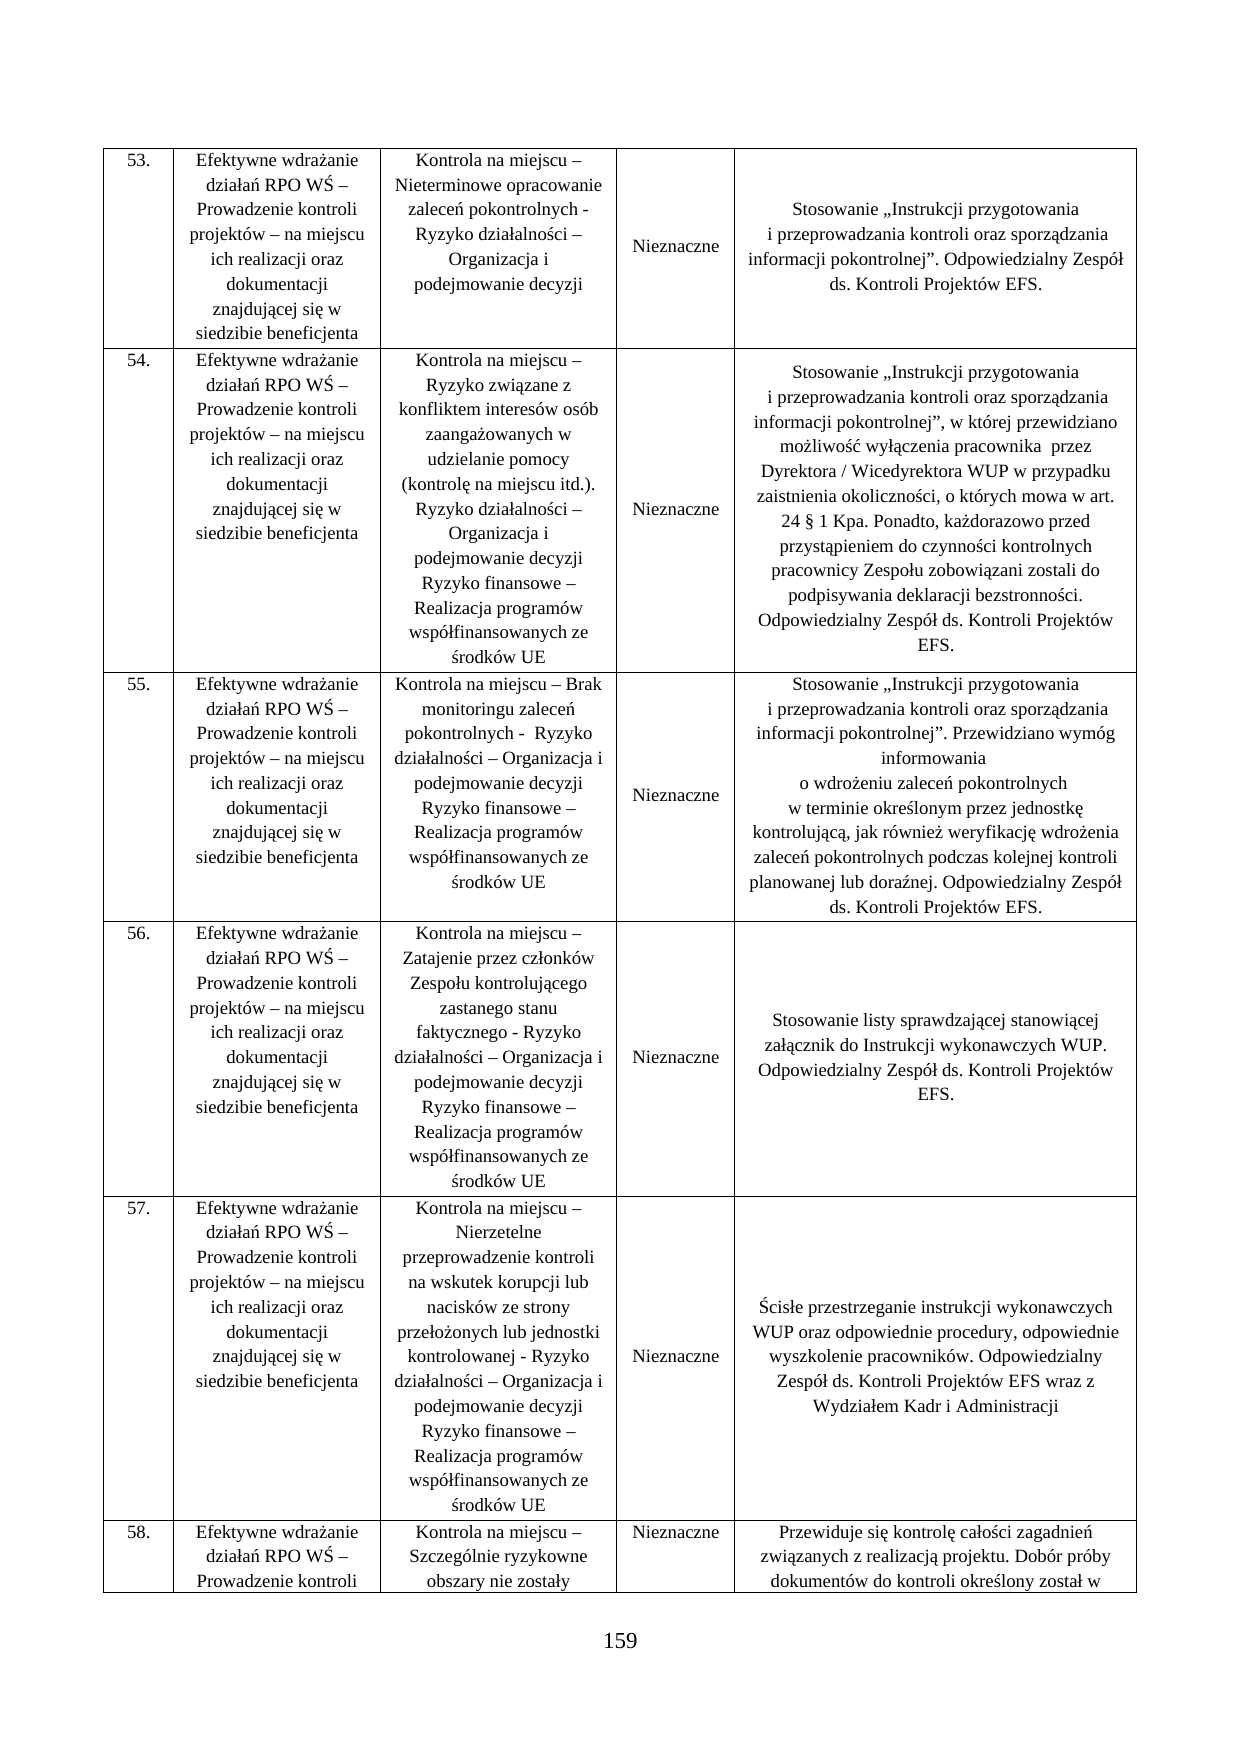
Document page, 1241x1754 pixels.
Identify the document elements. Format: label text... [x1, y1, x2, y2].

table_cell 58. [104, 1521, 173, 1592]
table_cell 56. [104, 922, 173, 1196]
table_cell 54. [104, 349, 173, 672]
table_cell Nieznaczne [617, 922, 734, 1196]
table_cell Stosowanie „Instrukcji przygotowania i przeprowadzania kontroli oraz sporządzania informacji pokontrolnej”, w której przewidziano możliwość wyłączenia pracownika przez Dyrektora / Wicedyrektora WUP w przypadku zaistnienia okoliczności, o których mowa w art. 24 § 1 Kpa. Ponadto, każdorazowo przed przystąpieniem do czynności kontrolnych pracownicy Zespołu zobowiązani zostali do podpisywania deklaracji bezstronności. Odpowiedzialny Zespół ds. Kontroli Projektów EFS. [735, 349, 1136, 672]
table_cell 57. [104, 1197, 173, 1519]
table_cell 53. [104, 149, 173, 348]
table_cell Kontrola na miejscu – Nierzetelne przeprowadzenie kontroli na wskutek korupcji lub nacisków ze strony przełożonych lub jednostki kontrolowanej - Ryzyko działalności – Organizacja i podejmowanie decyzji Ryzyko finansowe – Realizacja programów współfinansowanych ze środków UE [381, 1197, 616, 1519]
table_cell Nieznaczne [617, 1197, 734, 1519]
table_cell Nieznaczne [617, 673, 734, 921]
table_cell Kontrola na miejscu – Nieterminowe opracowanie zaleceń pokontrolnych - Ryzyko działalności – Organizacja i podejmowanie decyzji [381, 149, 616, 348]
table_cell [735, 1521, 1136, 1592]
table_cell 55. [104, 673, 173, 921]
table_cell Kontrola na miejscu – Brak monitoringu zaleceń pokontrolnych - Ryzyko działalności – Organizacja i podejmowanie decyzji Ryzyko finansowe – Realizacja programów współfinansowanych ze środków UE [381, 673, 616, 921]
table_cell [174, 149, 380, 348]
table_cell Ścisłe przestrzeganie instrukcji wykonawczych WUP oraz odpowiednie procedury, odpowiednie wyszkolenie pracowników. Odpowiedzialny Zespół ds. Kontroli Projektów EFS wraz z Wydziałem Kadr i Administracji [735, 1197, 1136, 1519]
table_cell Kontrola na miejscu – Ryzyko związane z konfliktem interesów osób zaangażowanych w udzielanie pomocy (kontrolę na miejscu itd.). Ryzyko działalności – Organizacja i podejmowanie decyzji Ryzyko finansowe – Realizacja programów współfinansowanych ze środków UE [381, 349, 616, 672]
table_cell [735, 149, 1136, 348]
table_cell Nieznaczne [617, 149, 734, 348]
table_cell Kontrola na miejscu – Zatajenie przez członków Zespołu kontrolującego zastanego stanu faktycznego - Ryzyko działalności – Organizacja i podejmowanie decyzji Ryzyko finansowe – Realizacja programów współfinansowanych ze środków UE [381, 922, 616, 1196]
table_cell Stosowanie „Instrukcji przygotowania i przeprowadzania kontroli oraz sporządzania informacji pokontrolnej”. Przewidziano wymóg informowania o wdrożeniu zaleceń pokontrolnych w terminie określonym przez jednostkę kontrolującą, jak również weryfikację wdrożenia zaleceń pokontrolnych podczas kolejnej kontroli planowanej lub doraźnej. Odpowiedzialny Zespół ds. Kontroli Projektów EFS. [735, 673, 1136, 921]
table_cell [174, 1521, 380, 1592]
table_cell Nieznaczne [617, 1521, 734, 1592]
table_cell Stosowanie listy sprawdzającej stanowiącej załącznik do Instrukcji wykonawczych WUP. Odpowiedzialny Zespół ds. Kontroli Projektów EFS. [735, 922, 1136, 1196]
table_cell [381, 1521, 616, 1592]
table_cell Nieznaczne [617, 349, 734, 672]
